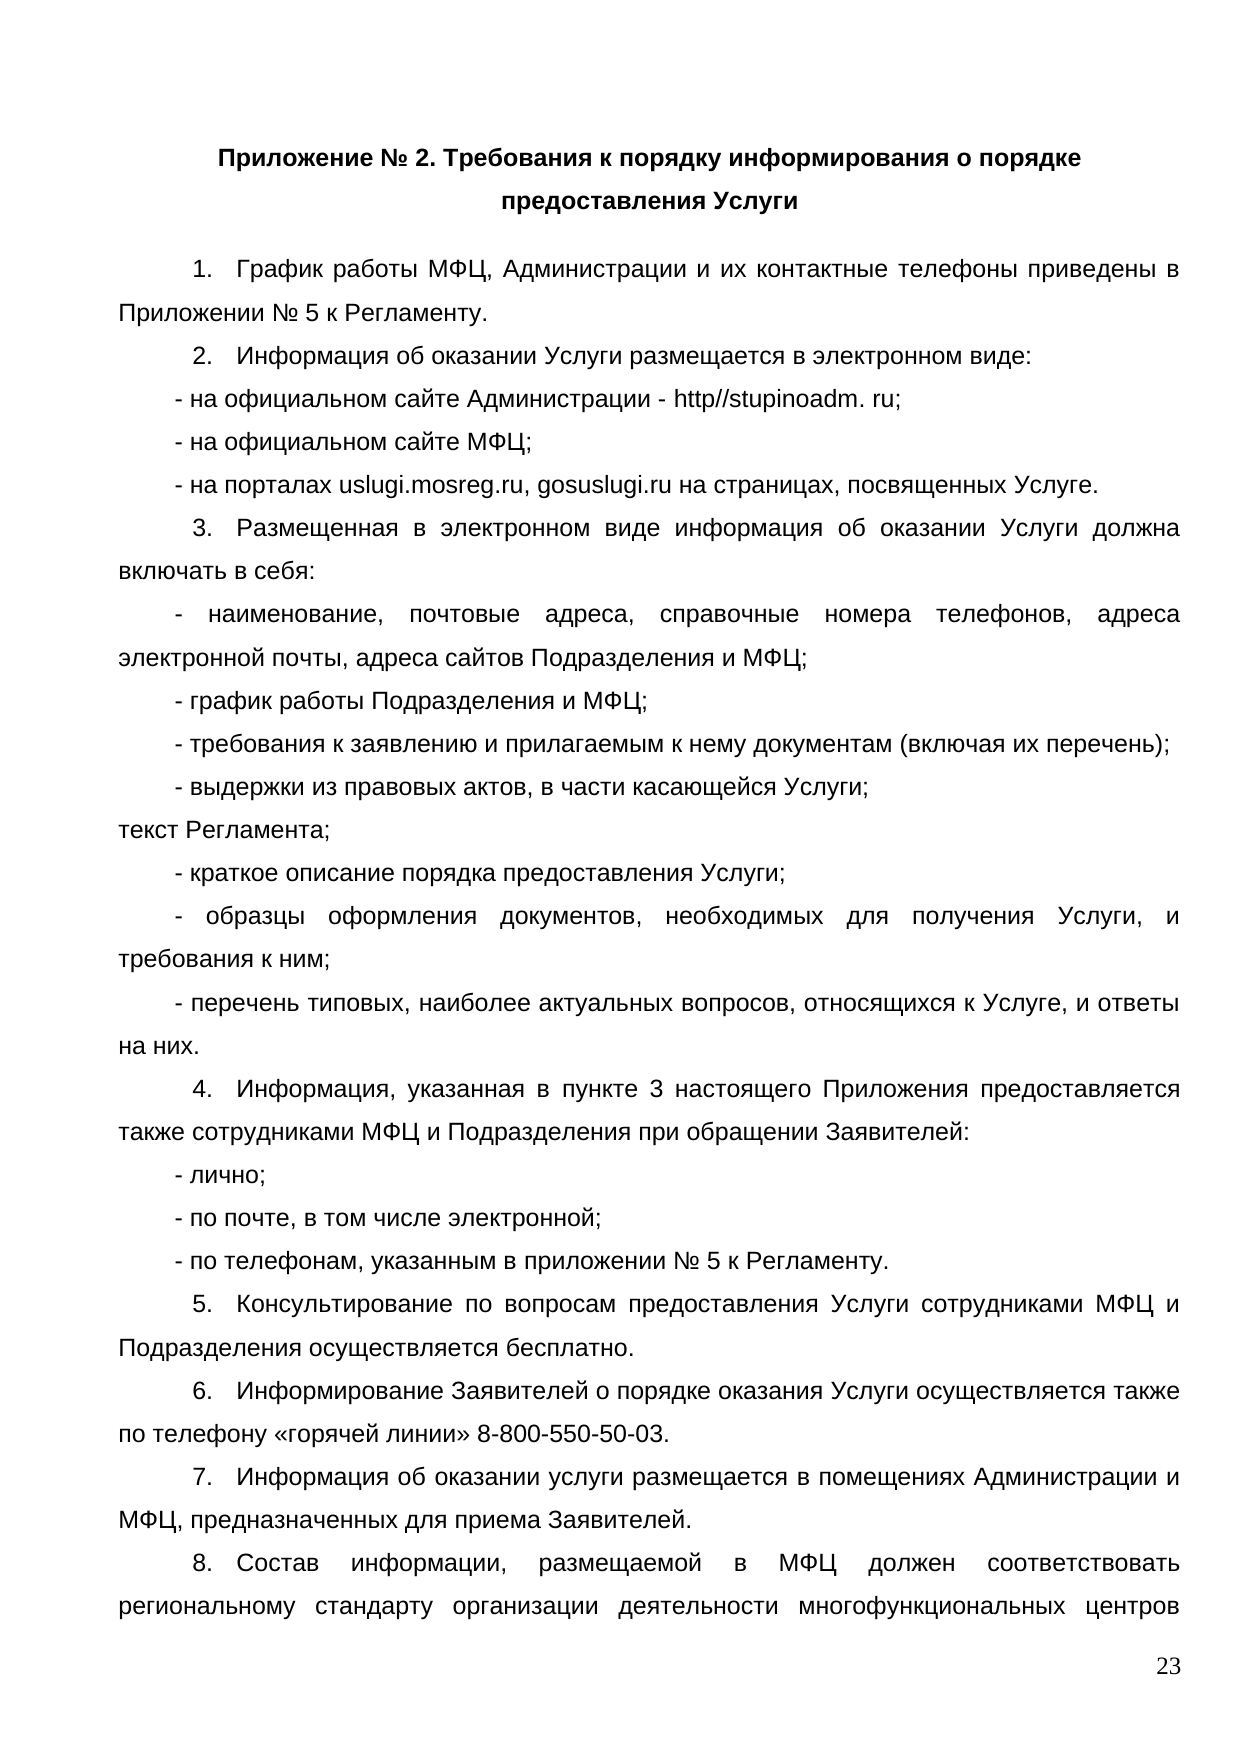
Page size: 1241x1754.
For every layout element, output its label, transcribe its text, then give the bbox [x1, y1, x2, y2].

list Информация, указанная в пункте 3 настоящего Приложения предоставляется также сотрудниками МФЦ и Подразделения при обращении Заявителей: [118, 1074, 1181, 1146]
list Информация об оказании Услуги размещается в электронном виде: [118, 341, 1181, 369]
text - график работы Подразделения и МФЦ; [118, 686, 1181, 714]
text - наименование, почтовые адреса, справочные номера телефонов, адреса электронной почты, адреса сайтов Подразделения и МФЦ; [118, 599, 1181, 671]
text - на официальном сайте МФЦ; [118, 427, 1181, 456]
list Информирование Заявителей о порядке оказания Услуги осуществляется также по телефону «горячей линии» 8-800-550-50-03. [118, 1376, 1181, 1447]
text - перечень типовых, наиболее актуальных вопросов, относящихся к Услуге, и ответы на них. [118, 987, 1181, 1059]
list Размещенная в электронном виде информация об оказании Услуги должна включать в себя: [118, 513, 1181, 585]
text текст Регламента; [118, 815, 1181, 844]
text Приложение № 2. Требования к порядку информирования о порядке предоставления Услуги [118, 143, 1181, 215]
text - образцы оформления документов, необходимых для получения Услуги, и требования к ним; [118, 901, 1181, 973]
list График работы МФЦ, Администрации и их контактные телефоны приведены в Приложении № 5 к Регламенту. [118, 254, 1181, 326]
text - требования к заявлению и прилагаемым к нему документам (включая их перечень); [118, 729, 1181, 757]
text - на порталах uslugi.mosreg.ru, gosuslugi.ru на страницах, посвященных Услуге. [118, 470, 1181, 499]
text - по телефонам, указанным в приложении № 5 к Регламенту. [118, 1246, 1181, 1275]
text - лично; [118, 1160, 1181, 1189]
text - на официальном сайте Администрации - http//stupinoadm. ru; [118, 384, 1181, 412]
list Информация об оказании услуги размещается в помещениях Администрации и МФЦ, предназначенных для приема Заявителей. [118, 1462, 1181, 1534]
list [118, 1548, 1181, 1620]
list Консультирование по вопросам предоставления Услуги сотрудниками МФЦ и Подразделения осуществляется бесплатно. [118, 1289, 1181, 1361]
text - выдержки из правовых актов, в части касающейся Услуги; [118, 772, 1181, 801]
text - по почте, в том числе электронной; [118, 1203, 1181, 1232]
text - краткое описание порядка предоставления Услуги; [118, 858, 1181, 887]
